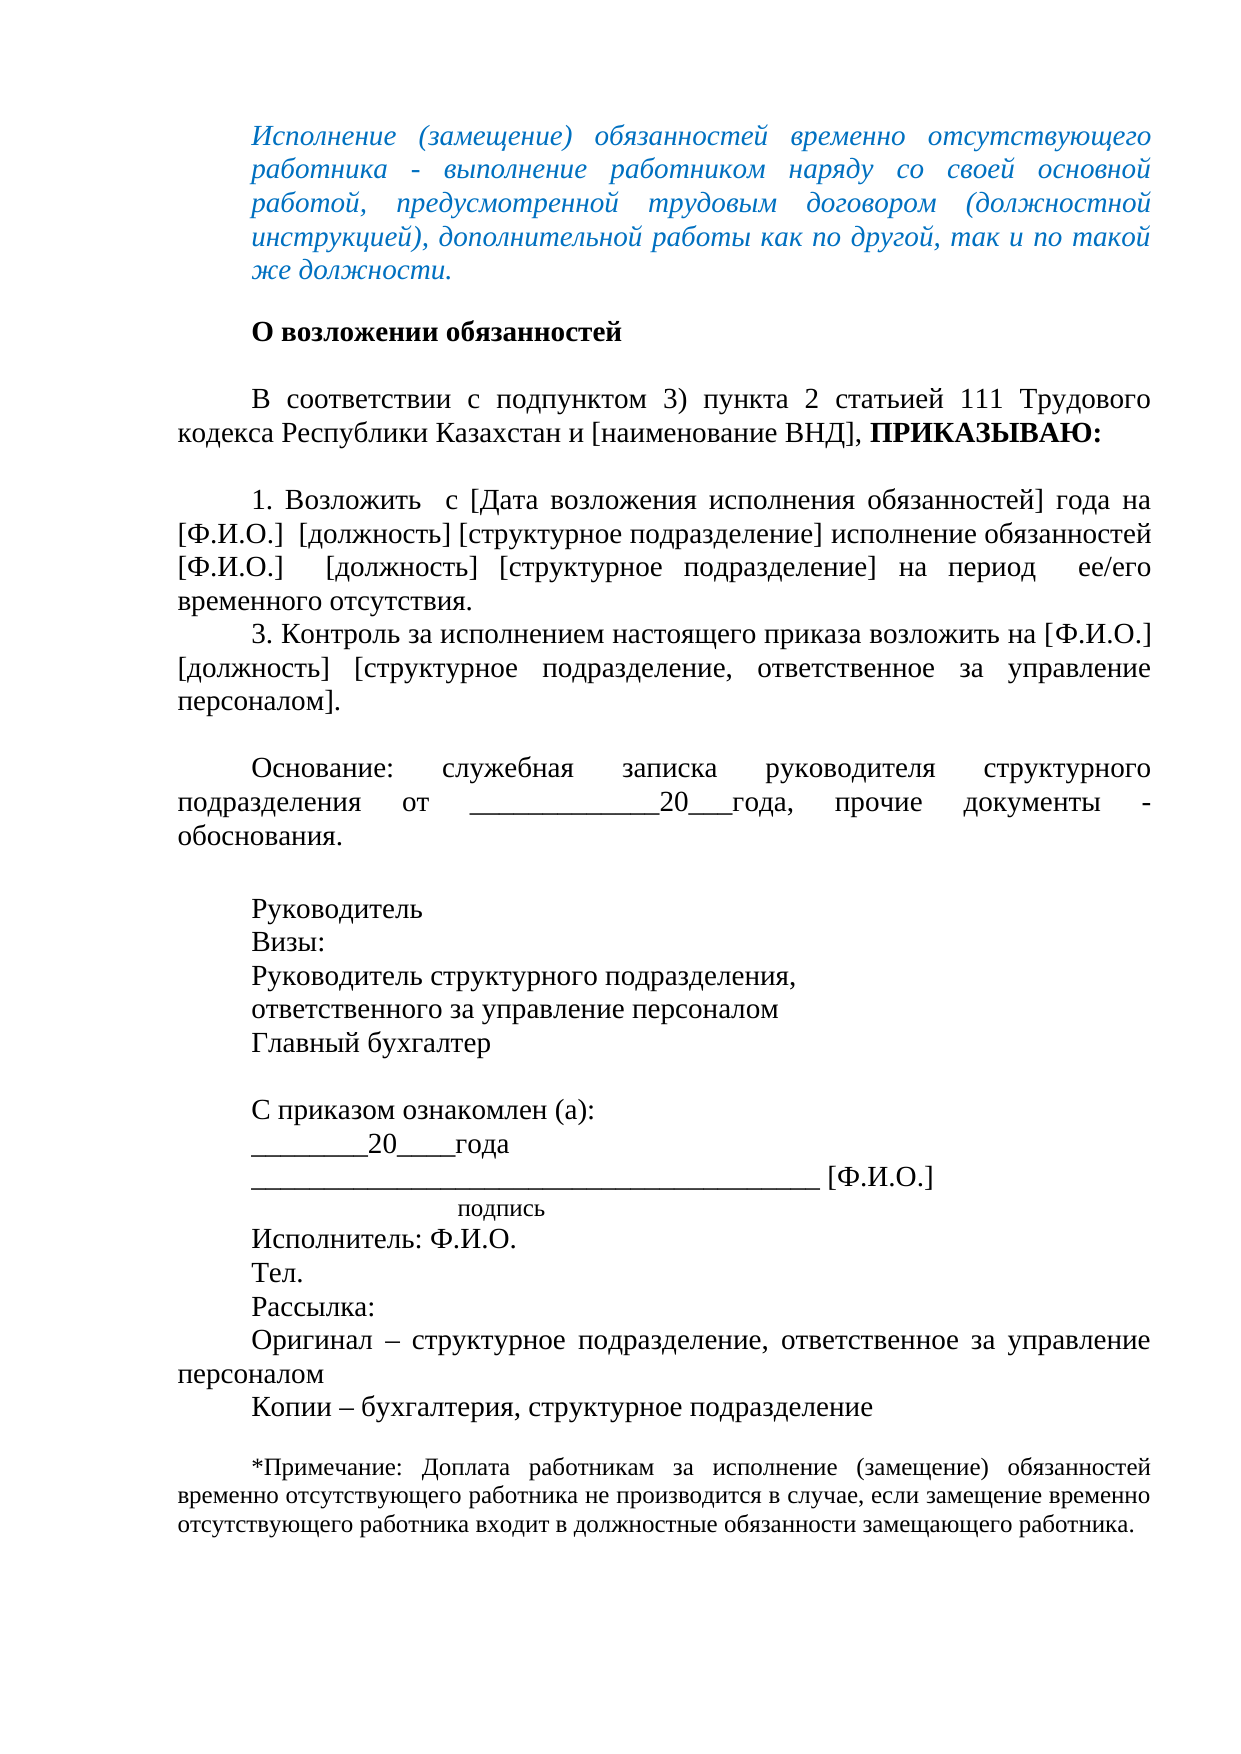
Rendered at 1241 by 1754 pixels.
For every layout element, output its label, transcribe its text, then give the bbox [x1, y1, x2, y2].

text О возложении обязанностей [177, 314, 1152, 348]
text 1. Возложить с [Дата возложения исполнения обязанностей] года на [Ф.И.О.] [должность] [структурное подразделение] исполнение обязанностей [Ф.И.О.] [должность] [структурное подразделение] на период ее/его временного отсутствия. [177, 482, 1152, 616]
subtitle Исполнение (замещение) обязанностей временно отсутствующего работника - выполнение работником наряду со своей основной работой, предусмотренной трудовым договором (должностной инструкцией), дополнительной работы как по другой, так и по такой же должности. [251, 118, 1152, 286]
text Руководитель структурного подразделения, [177, 958, 1152, 992]
text Рассылка: [177, 1289, 1152, 1322]
text Тел. [177, 1255, 1152, 1289]
text С приказом ознакомлен (а): [177, 1092, 1152, 1126]
text *Примечание: Доплата работникам за исполнение (замещение) обязанностей временно отсутствующего работника не производится в случае, если замещение временно отсутствующего работника входит в должностные обязанности замещающего работника. [177, 1452, 1152, 1538]
text В соответствии с подпунктом 3) пункта 2 статьией 111 Трудового кодекса Республики Казахстан и [наименование ВНД], ПРИКАЗЫВАЮ: [177, 382, 1152, 449]
list 3. Контроль за исполнением настоящего приказа возложить на [Ф.И.О.] [должность] [структурное подразделение, ответственное за управление персоналом]. [177, 616, 1152, 717]
text Визы: [177, 924, 1152, 958]
text Исполнитель: Ф.И.О. [177, 1222, 1152, 1255]
text Копии – бухгалтерия, структурное подразделение [177, 1389, 1152, 1423]
list ________20____года [177, 1126, 1152, 1159]
list _______________________________________ [Ф.И.О.] [177, 1159, 1152, 1193]
list подпись [177, 1193, 1152, 1222]
text ответственного за управление персоналом [177, 992, 1152, 1025]
text Оригинал – структурное подразделение, ответственное за управление персоналом [177, 1322, 1152, 1389]
text Главный бухгалтер [177, 1025, 1152, 1059]
list Основание: служебная записка руководителя структурного подразделения от _____________20___года, прочие документы - обоснования. [177, 751, 1152, 851]
text Руководитель [177, 891, 1152, 924]
